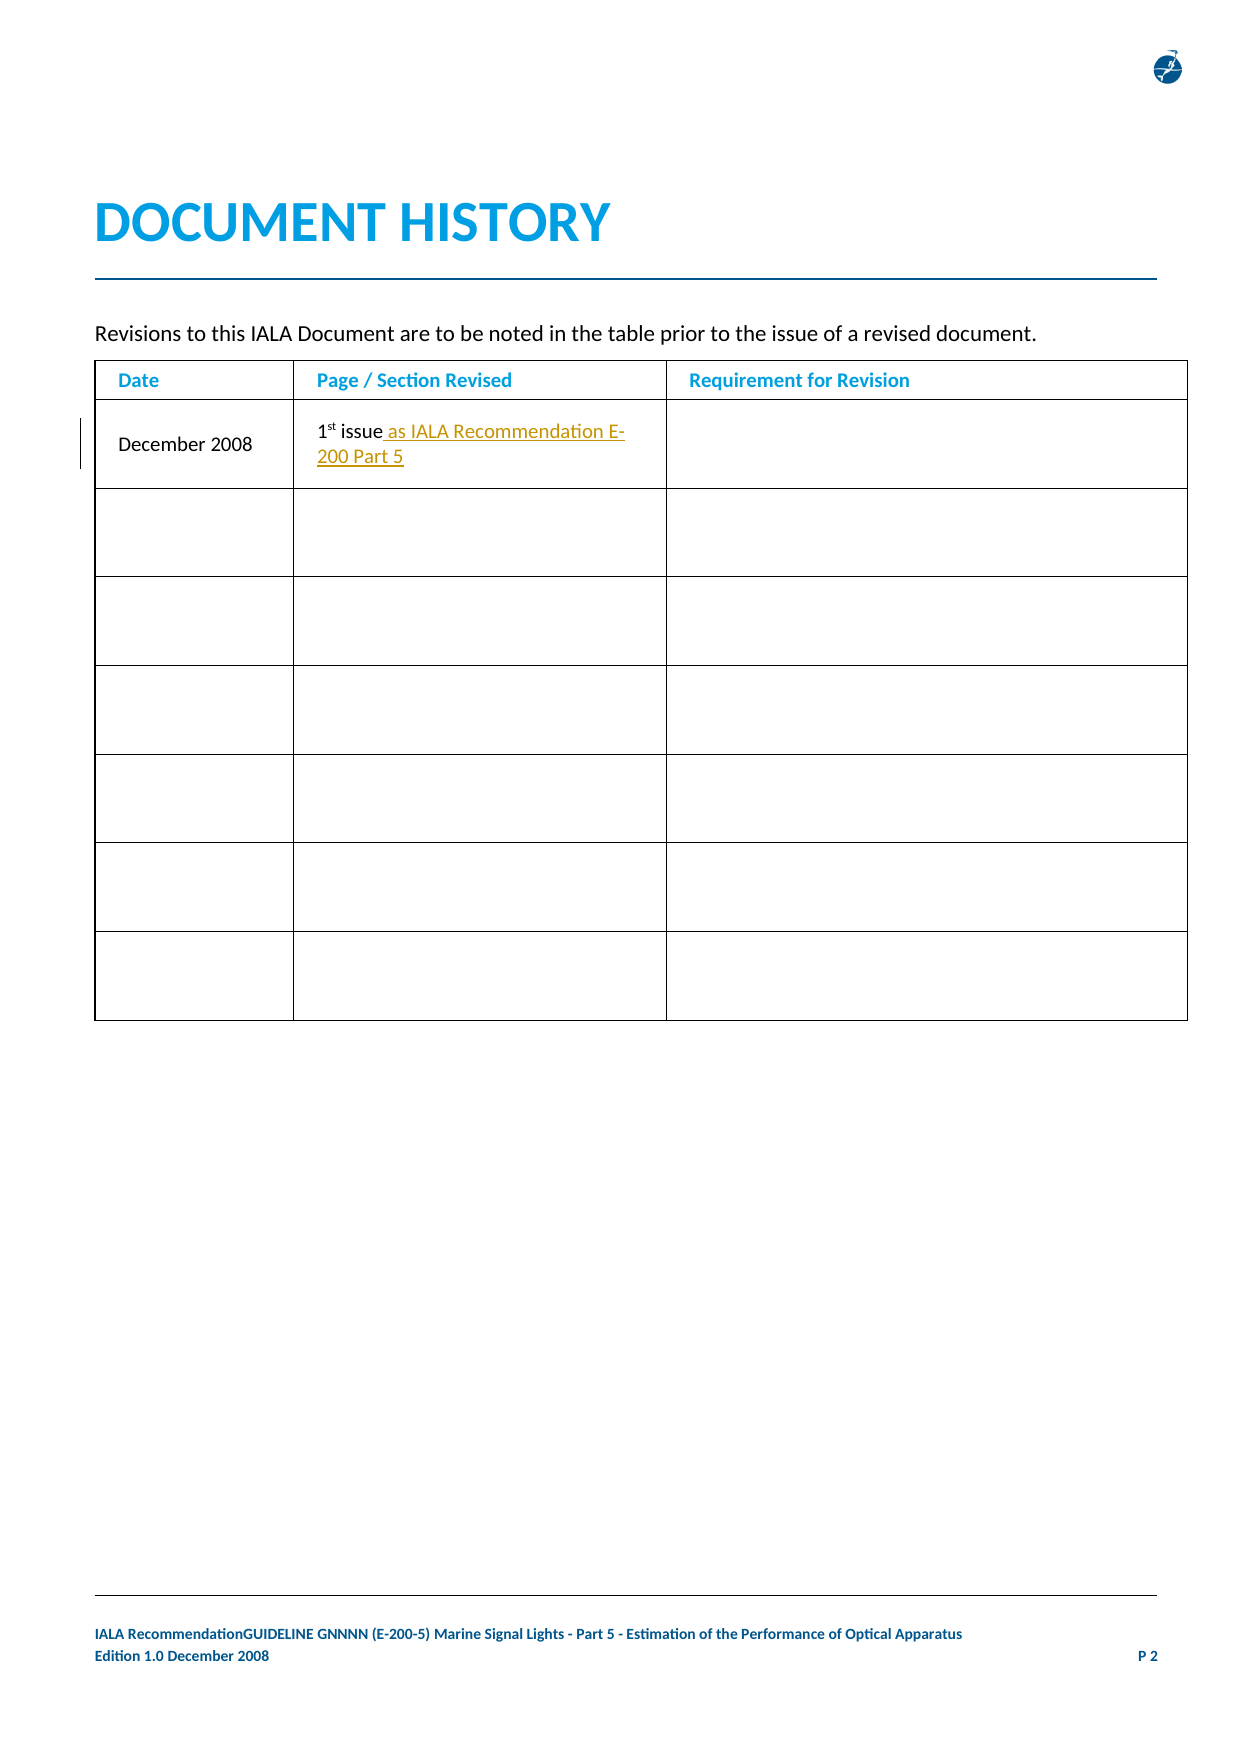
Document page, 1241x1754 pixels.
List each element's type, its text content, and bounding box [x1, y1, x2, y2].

table_cell [667, 489, 1187, 576]
table_cell [96, 932, 293, 1019]
table_cell [667, 755, 1187, 842]
text Revisions to this IALA Document are to be noted in the table prior to the issue of a revised document. [94, 319, 1157, 347]
table_cell [96, 666, 293, 753]
table_cell [294, 755, 666, 842]
table_cell [294, 666, 666, 753]
table_header Date [96, 361, 293, 399]
table_cell [294, 843, 666, 931]
table_cell [667, 932, 1187, 1019]
table_cell [294, 489, 666, 576]
table_cell [667, 843, 1187, 931]
table_cell [667, 577, 1187, 665]
table_cell [96, 755, 293, 842]
table_cell 1st issue [294, 400, 666, 488]
table_cell [294, 932, 666, 1019]
table_cell [294, 577, 666, 665]
table_cell [96, 489, 293, 576]
table_header Requirement for Revision [667, 361, 1187, 399]
table_header Page / Section Revised [294, 361, 666, 399]
picture [1122, 0, 1241, 119]
table_cell [96, 843, 293, 931]
table_cell [96, 577, 293, 665]
table_cell December 2008 [96, 400, 293, 488]
table_cell [667, 400, 1187, 488]
table_cell [667, 666, 1187, 753]
